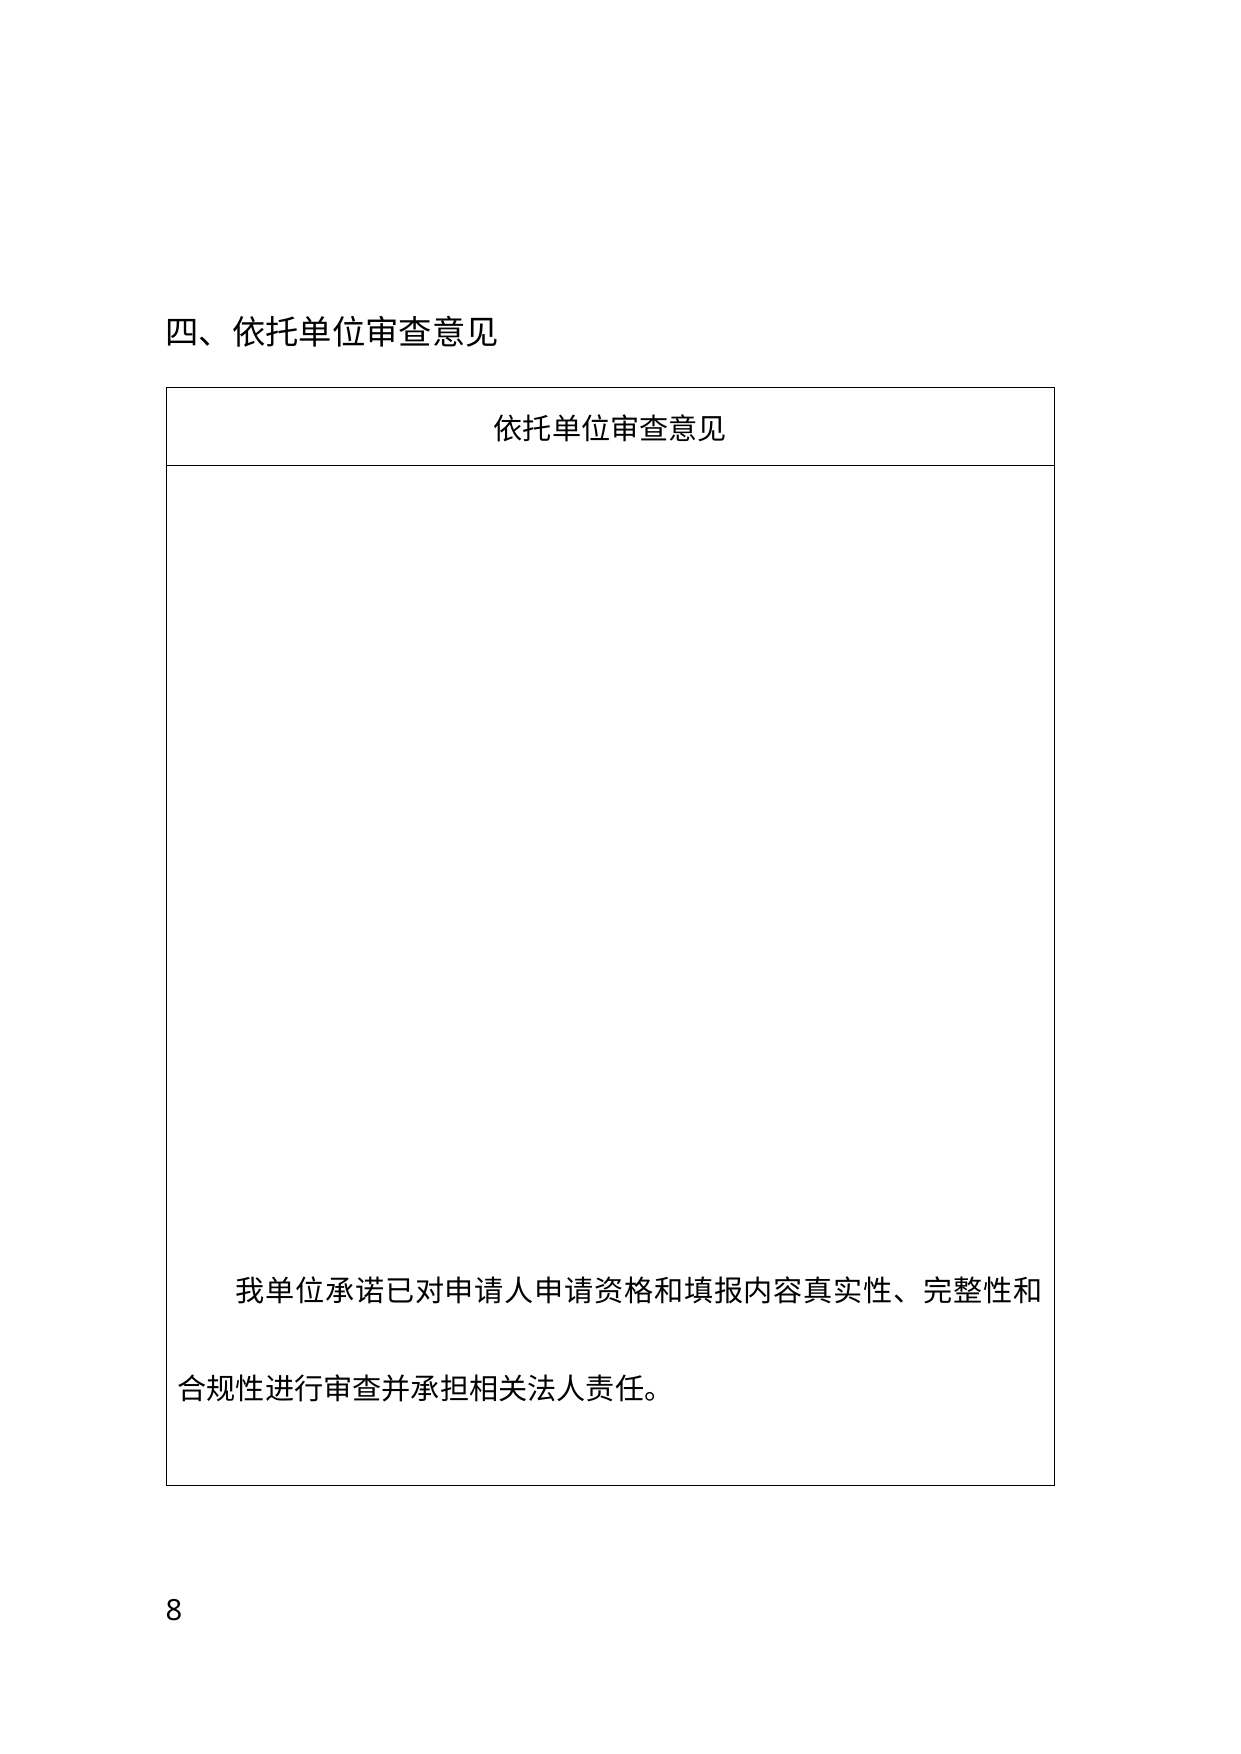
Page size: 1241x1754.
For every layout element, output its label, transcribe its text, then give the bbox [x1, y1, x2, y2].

table_header 依托单位审查意见 [167, 388, 1054, 465]
text 四、依托单位审查意见 [165, 298, 1087, 363]
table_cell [167, 466, 1054, 1485]
